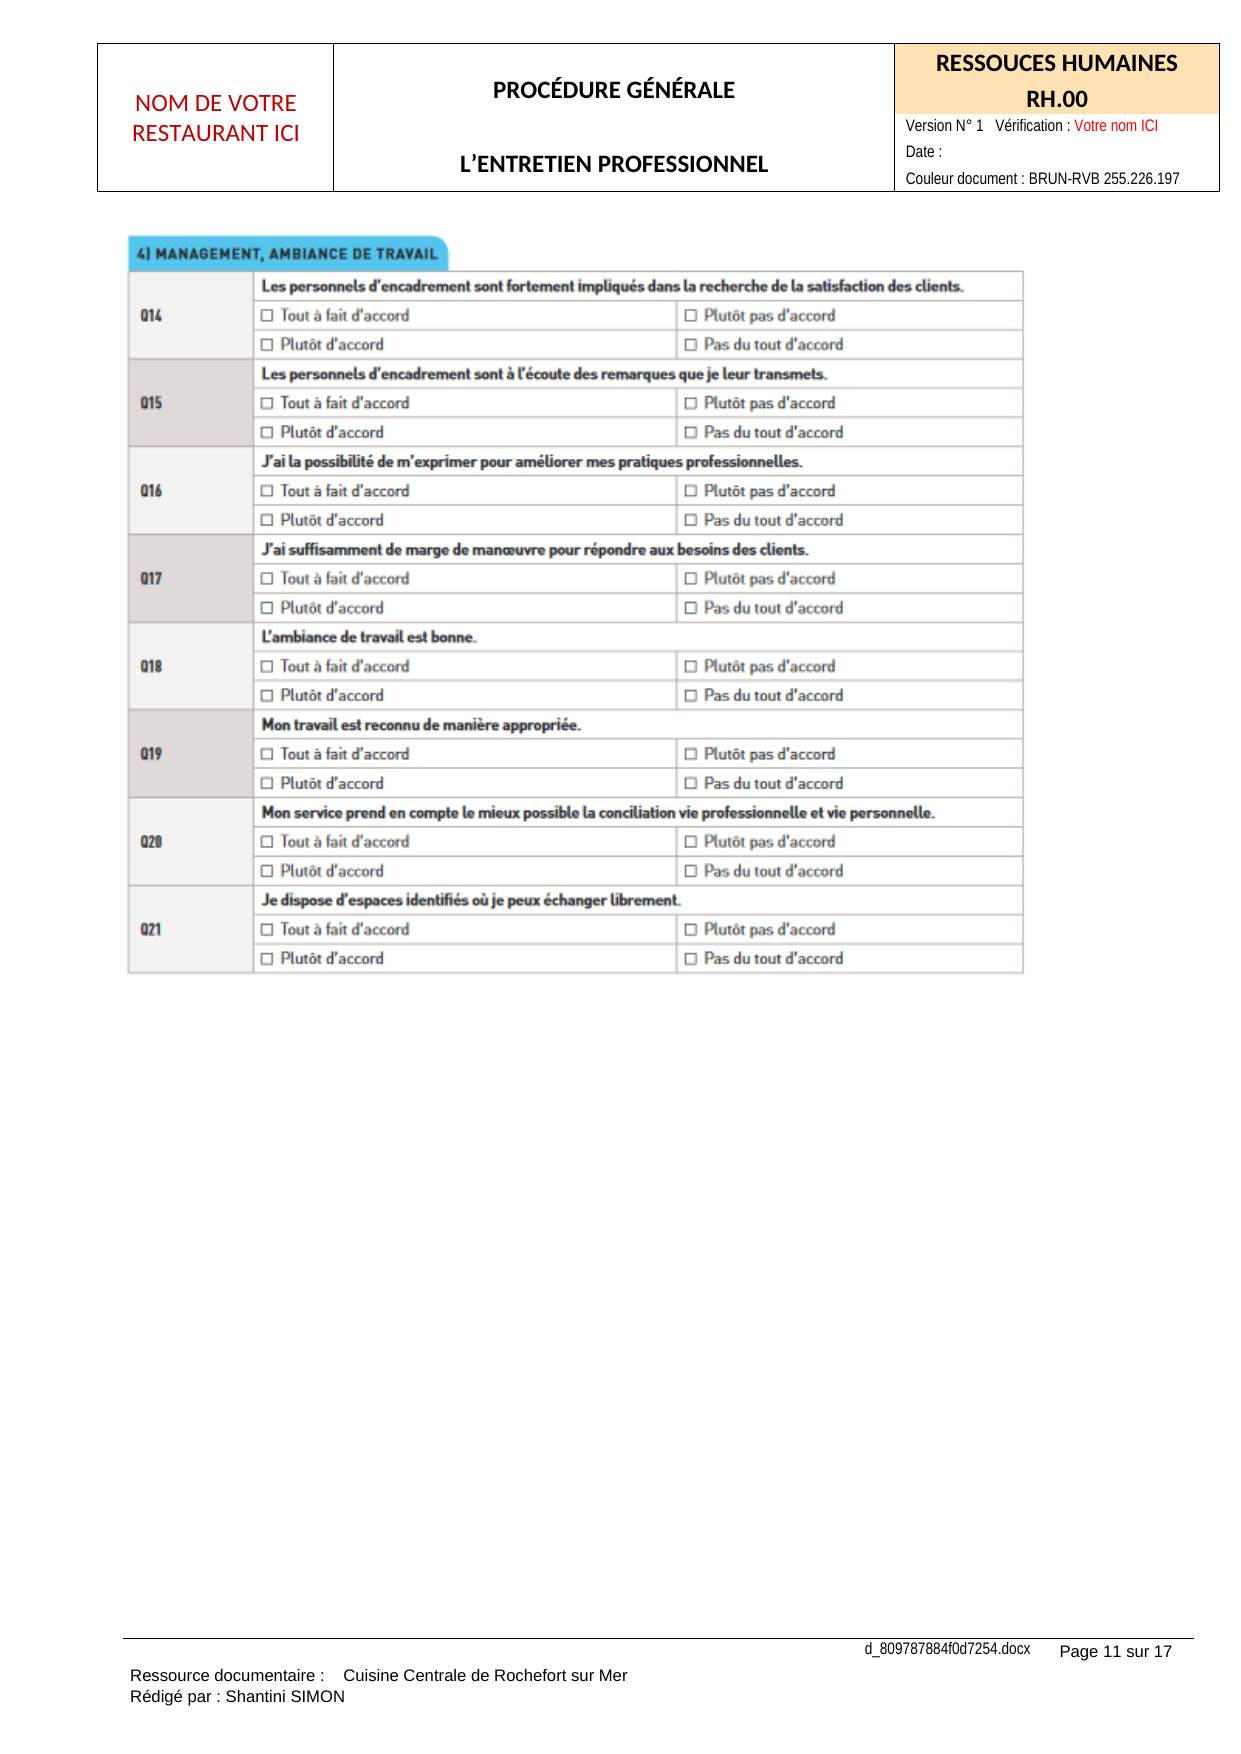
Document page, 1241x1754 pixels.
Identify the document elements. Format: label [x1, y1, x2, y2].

picture [106, 212, 1052, 1012]
